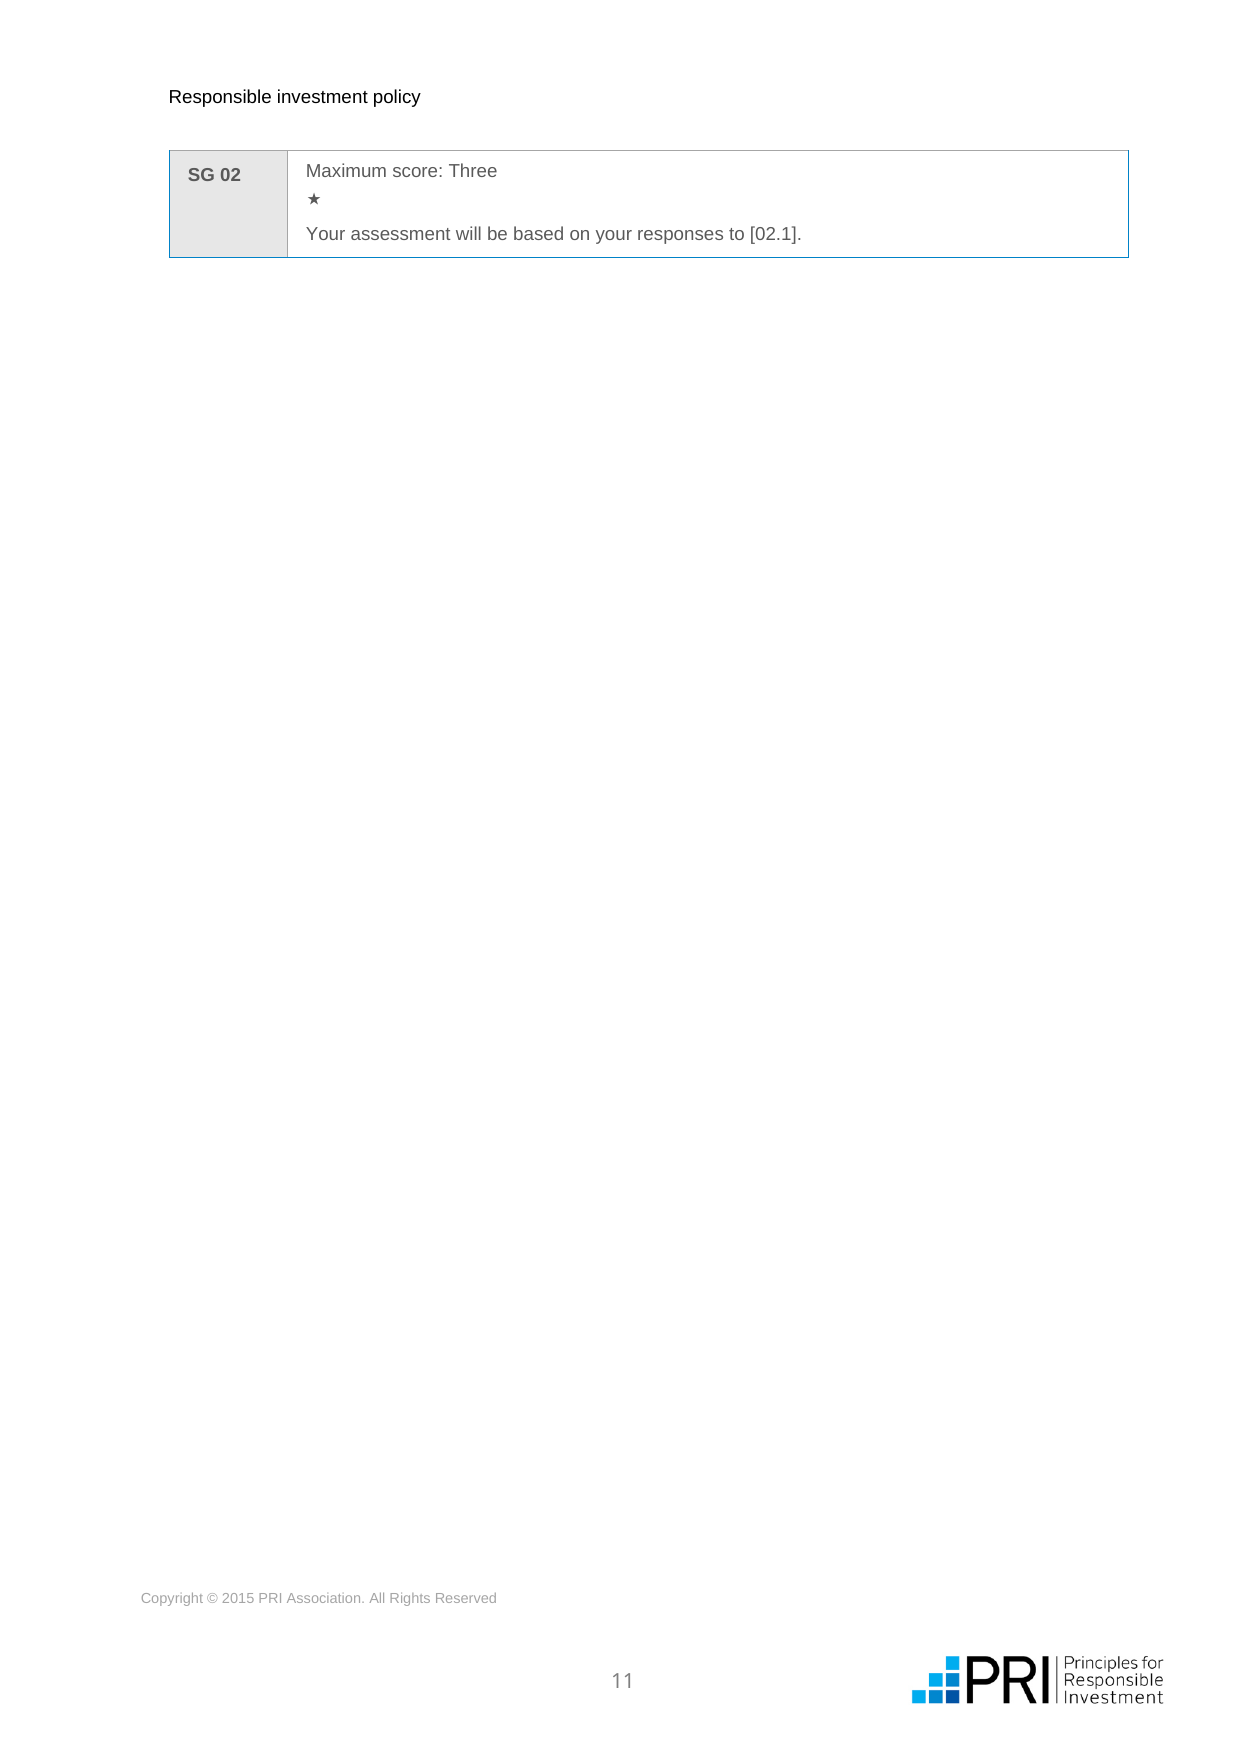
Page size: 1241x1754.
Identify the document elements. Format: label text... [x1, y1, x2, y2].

picture [616, 1581, 1241, 1754]
table_cell SG 02 [170, 151, 287, 257]
table_cell Maximum score: Three Your assessment will be based on your responses to [02.1]. [288, 151, 1128, 257]
